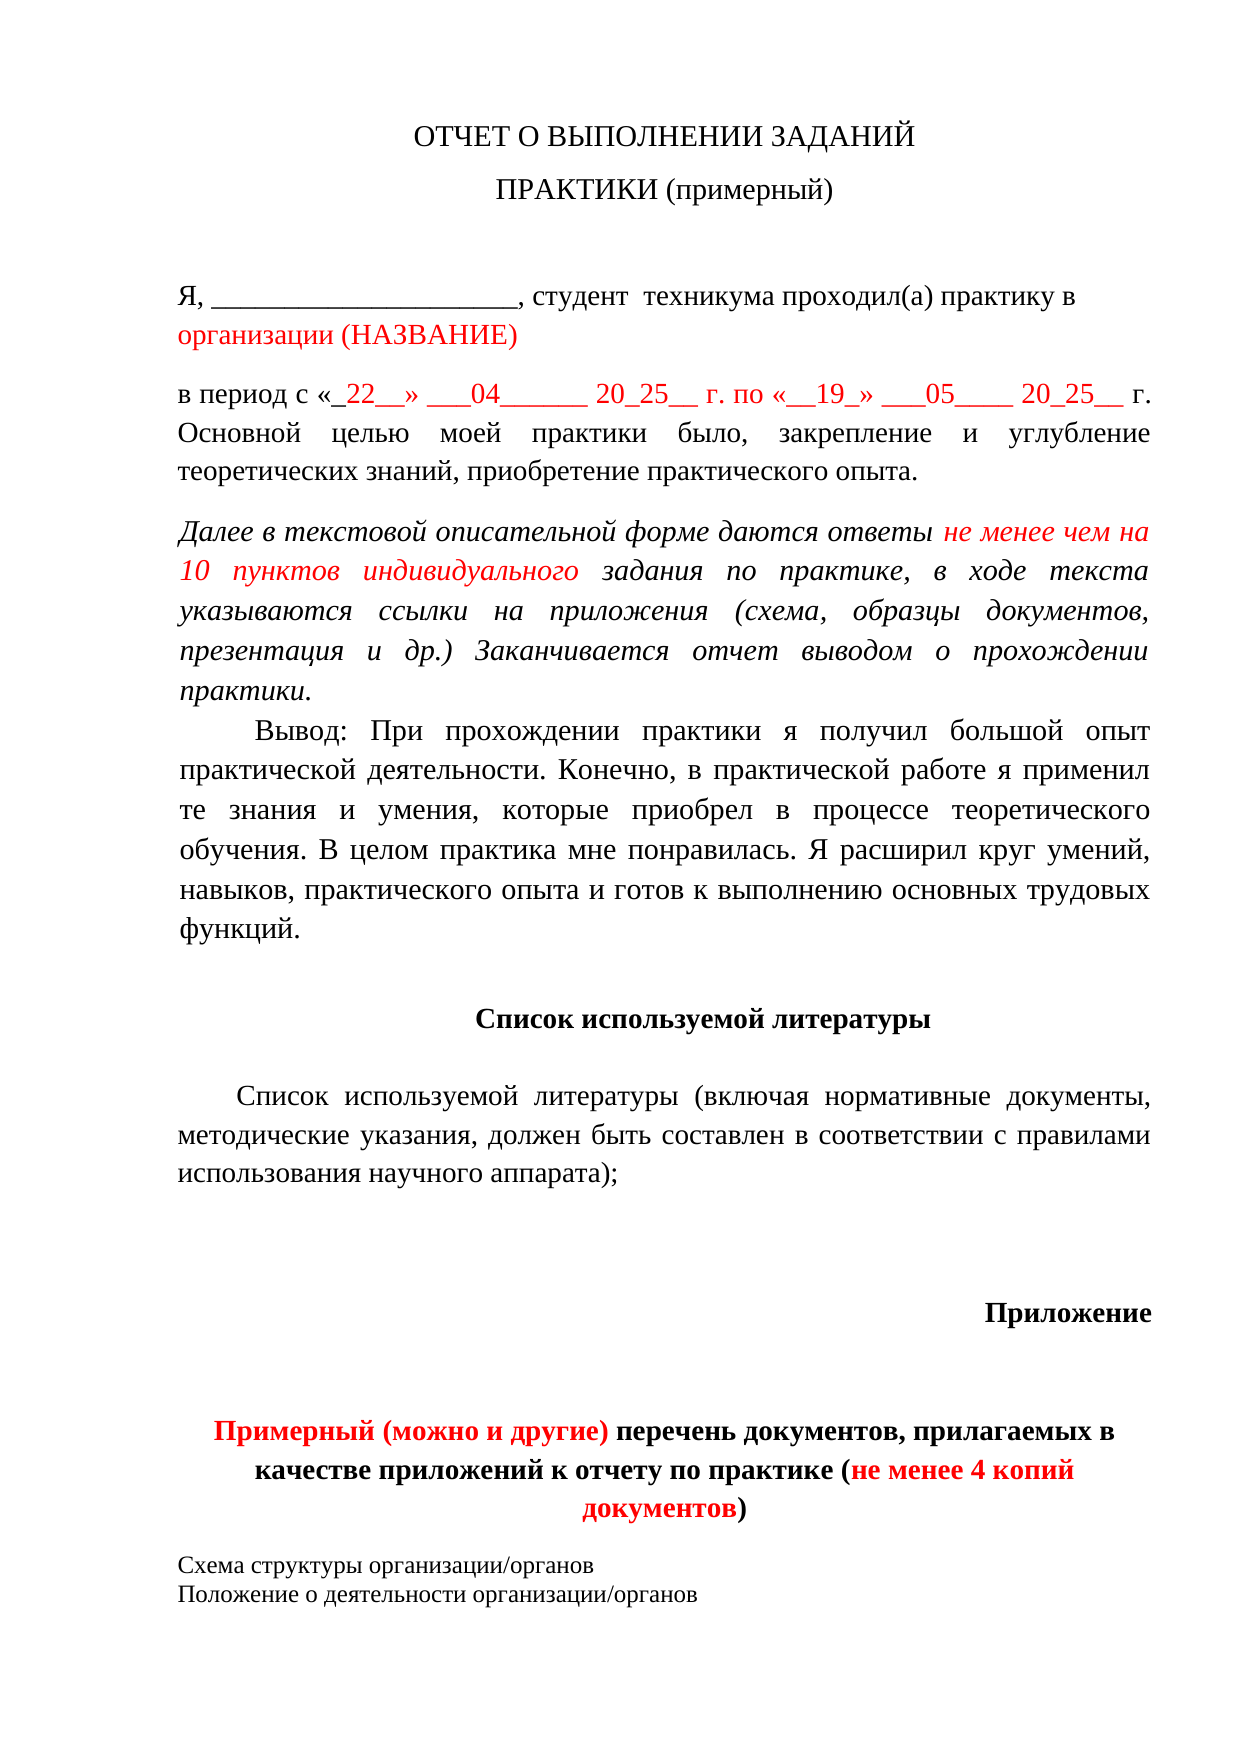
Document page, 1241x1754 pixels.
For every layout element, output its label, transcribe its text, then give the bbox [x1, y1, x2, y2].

text Список используемой литературы (включая нормативные документы, методические указания, должен быть составлен в соответствии с правилами использования научного аппарата); [177, 1078, 1152, 1189]
text Положение о деятельности организации/органов [177, 1579, 1152, 1607]
text Вывод: При прохождении практики я получил большой опыт практической деятельности. Конечно, в практической работе я применил те знания и умения, которые приобрел в процессе теоретического обучения. В целом практика мне понравилась. Я расширил круг умений, навыков, практического опыта и готов к выполнению основных трудовых функций. [179, 712, 1152, 945]
text Приложение [177, 1295, 1152, 1328]
text Я, _____________________, студент техникума проходил(а) практику в организации (НАЗВАНИЕ) [177, 278, 1152, 350]
text в период с «_22__» ___04______ 20_25__ г. по «__19_» ___05____ 20_25__ г. Основной целью моей практики было, закрепление и углубление теоретических знаний, приобретение практического опыта. [177, 376, 1152, 487]
text ОТЧЕТ О ВЫПОЛНЕНИИ ЗАДАНИЙ ПРАКТИКИ (примерный) [388, 118, 941, 206]
text Список используемой литературы [179, 1001, 1152, 1035]
text Схема структуры организации/органов [177, 1550, 1152, 1579]
text Далее в текстовой описательной форме даются ответы не менее чем на 10 пунктов индивидуального задания по практике, в ходе текста указываются ссылки на приложения (схема, образцы документов, презентация и др.) Заканчивается отчет выводом о прохождении практики. [179, 513, 1149, 707]
text Примерный (можно и другие) перечень документов, прилагаемых в качестве приложений к отчету по практике (не менее 4 копий документов) [177, 1413, 1152, 1524]
